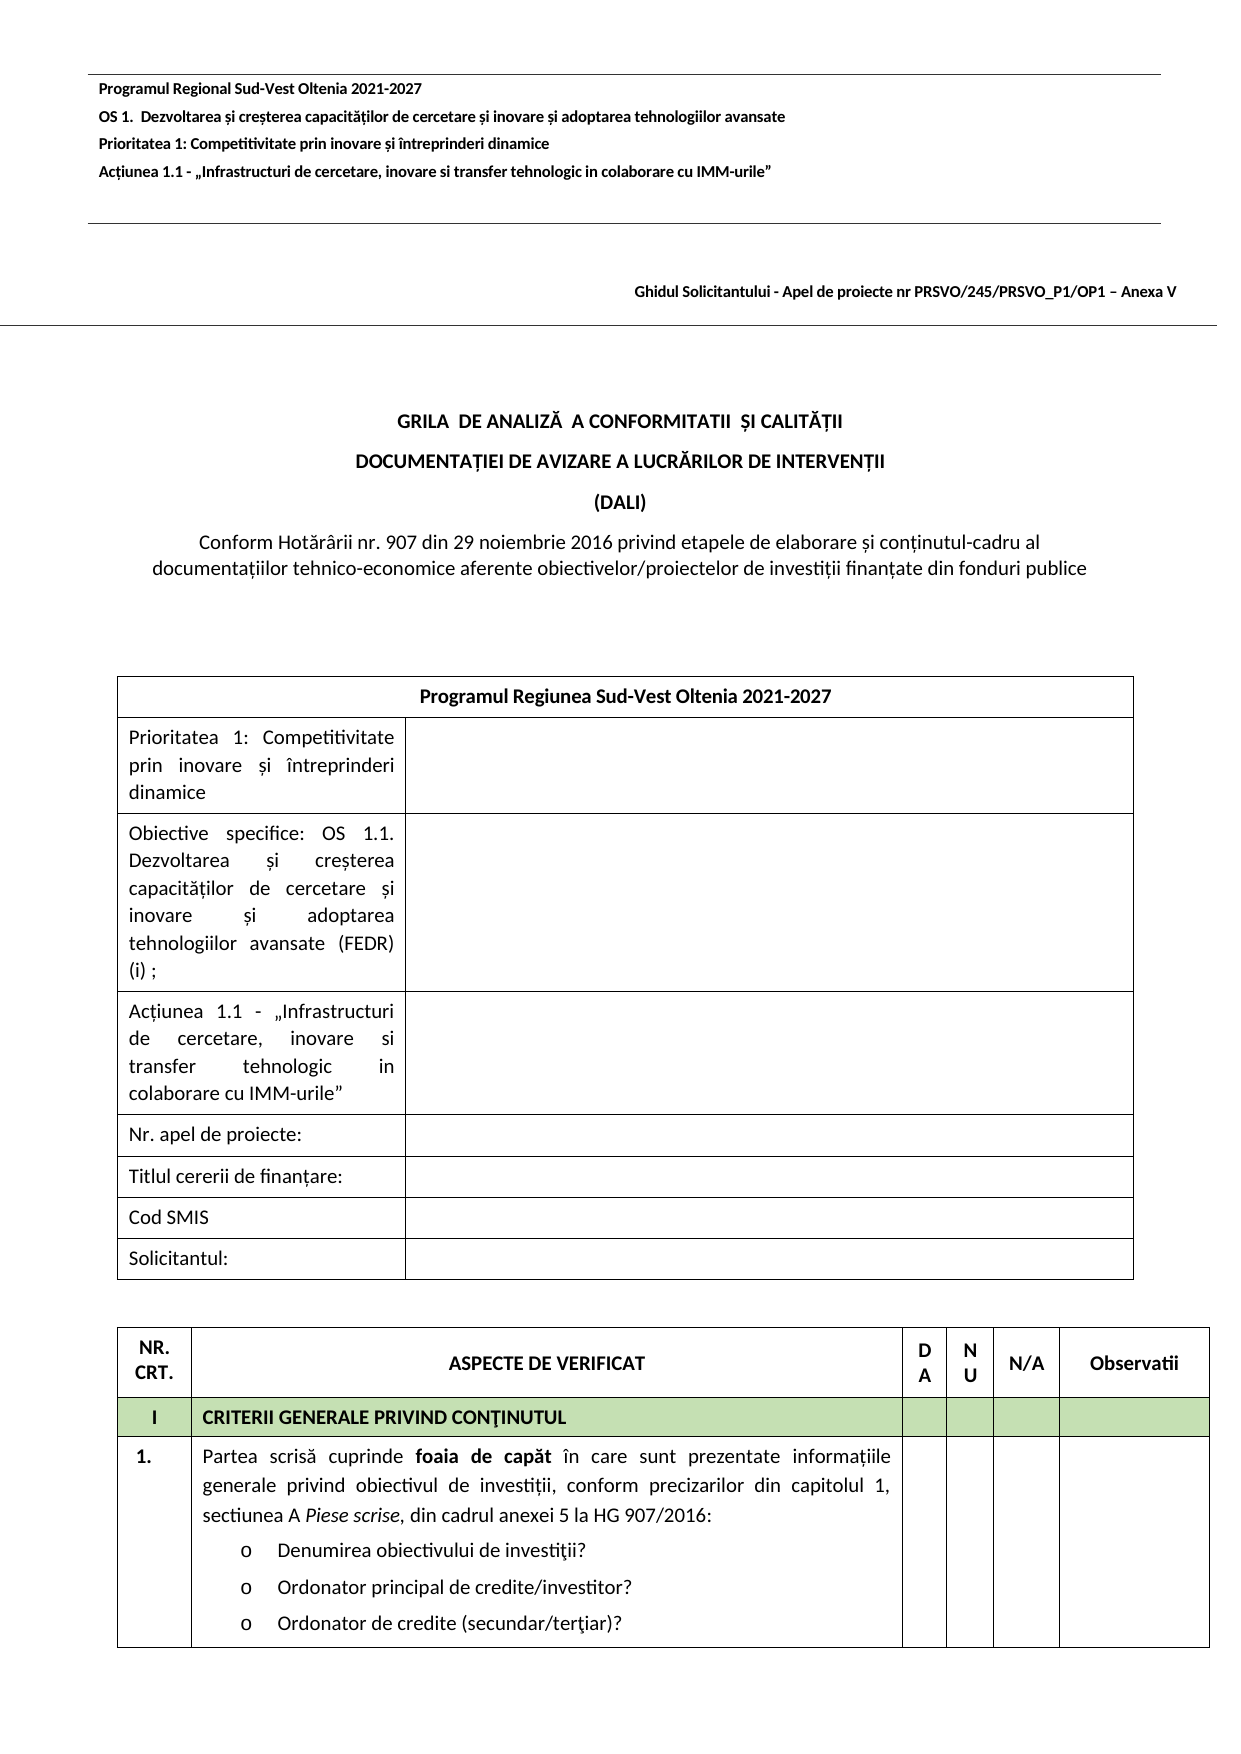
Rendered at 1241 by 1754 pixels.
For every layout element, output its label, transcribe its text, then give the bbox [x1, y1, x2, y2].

table_cell CRITERII GENERALE PRIVIND CONŢINUTUL [192, 1398, 902, 1436]
table_cell [406, 1198, 1133, 1238]
table_cell [406, 1115, 1133, 1156]
table_header ASPECTE DE VERIFICAT [192, 1328, 902, 1397]
table_cell Cod SMIS [118, 1198, 405, 1238]
table_cell Acțiunea 1.1 - „Infrastructuri de cercetare, inovare si transfer tehnologic in colaborare cu IMM-urile” [118, 992, 405, 1114]
table_cell [1060, 1437, 1209, 1647]
table_cell Solicitantul: [118, 1239, 405, 1279]
table_cell [406, 814, 1133, 991]
table_cell [947, 1398, 993, 1436]
table_cell [903, 1398, 946, 1436]
table_cell [1060, 1398, 1209, 1436]
table_cell Prioritatea 1: Competitivitate prin inovare și întreprinderi dinamice [118, 718, 405, 813]
text GRILA DE ANALIZĂ A CONFORMITATII ȘI CALITĂȚII [150, 408, 1090, 433]
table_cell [192, 1437, 902, 1647]
table_cell Titlul cererii de finanţare: [118, 1157, 405, 1197]
table_cell I [118, 1398, 191, 1436]
text DOCUMENTAŢIEI DE AVIZARE A LUCRĂRILOR DE INTERVENŢII [150, 448, 1090, 474]
text Conform Hotărârii nr. 907 din 29 noiembrie 2016 privind etapele de elaborare şi conţinutul-cadru al documentaţiilor tehnico-economice aferente obiectivelor/proiectelor de investiţii finanţate din fonduri publice [150, 529, 1090, 580]
table_header NR. CRT. [118, 1328, 191, 1397]
table_cell [947, 1437, 993, 1647]
table_header N/A [994, 1328, 1059, 1397]
table_cell [406, 718, 1133, 813]
table_cell [118, 1437, 191, 1647]
table_cell Nr. apel de proiecte: [118, 1115, 405, 1156]
table_cell [406, 992, 1133, 1114]
table_cell [994, 1437, 1059, 1647]
table_header Observatii [1060, 1328, 1209, 1397]
table_header Programul Regiunea Sud-Vest Oltenia 2021-2027 [118, 677, 1133, 717]
table_cell Obiective specifice: OS 1.1. Dezvoltarea și creșterea capacităților de cercetare și inovare și adoptarea tehnologiilor avansate (FEDR) (i) ; [118, 814, 405, 991]
table_cell [994, 1398, 1059, 1436]
table_cell [406, 1239, 1133, 1279]
table_header DA [903, 1328, 946, 1397]
table_header NU [947, 1328, 993, 1397]
table_cell [903, 1437, 946, 1647]
table_cell [406, 1157, 1133, 1197]
text (DALI) [150, 489, 1090, 514]
